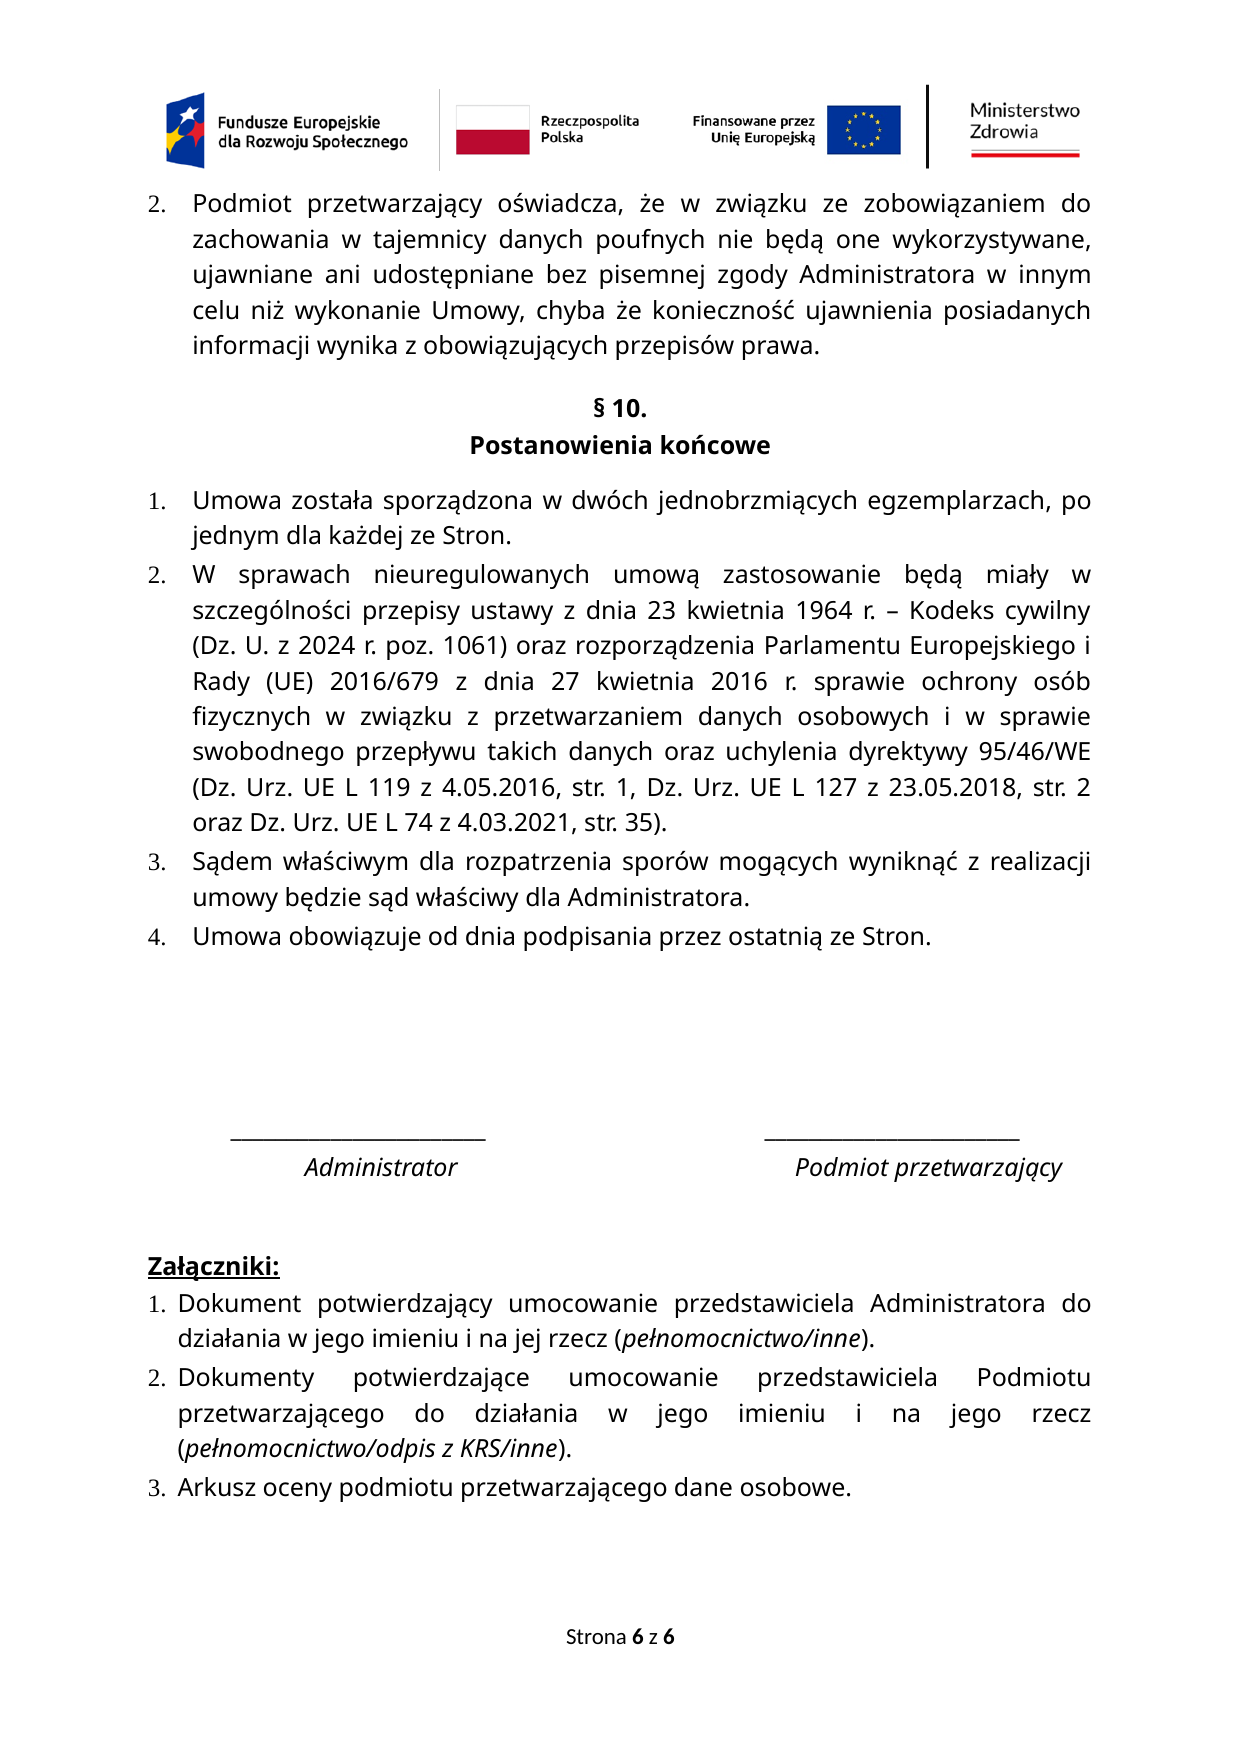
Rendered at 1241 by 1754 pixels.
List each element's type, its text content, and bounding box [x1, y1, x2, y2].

list Sądem właściwym dla rozpatrzenia sporów mogących wyniknąć z realizacji umowy będzie sąd właściwy dla Administratora. [148, 844, 1092, 913]
picture [147, 73, 1093, 187]
text Administrator Podmiot przetwarzający [148, 1149, 1092, 1183]
text Postanowienia końcowe [148, 427, 1092, 461]
list Umowa obowiązuje od dnia podpisania przez ostatnią ze Stron. [148, 918, 1092, 952]
text _______________________ _______________________ [146, 1110, 1092, 1144]
list Arkusz oceny podmiotu przetwarzającego dane osobowe. [148, 1470, 1092, 1504]
text Załączniki: [148, 1248, 1092, 1283]
list Umowa została sporządzona w dwóch jednobrzmiących egzemplarzach, po jednym dla każdej ze Stron. [148, 482, 1092, 552]
list Podmiot przetwarzający oświadcza, że w związku ze zobowiązaniem do zachowania w tajemnicy danych poufnych nie będą one wykorzystywane, ujawniane ani udostępniane bez pisemnej zgody Administratora w innym celu niż wykonanie Umowy, chyba że konieczność ujawnienia posiadanych informacji wynika z obowiązujących przepisów prawa. [148, 187, 1092, 362]
text § 10. [148, 391, 1092, 425]
list Dokument potwierdzający umocowanie przedstawiciela Administratora do działania w jego imieniu i na jej rzecz (pełnomocnictwo/inne). [148, 1285, 1092, 1355]
list Dokumenty potwierdzające umocowanie przedstawiciela Podmiotu przetwarzającego do działania w jego imieniu i na jego rzecz (pełnomocnictwo/odpis z KRS/inne). [148, 1360, 1092, 1465]
list W sprawach nieuregulowanych umową zastosowanie będą miały w szczególności przepisy ustawy z dnia 23 kwietnia 1964 r. – Kodeks cywilny (Dz. U. z 2024 r. poz. 1061) oraz rozporządzenia Parlamentu Europejskiego i Rady (UE) 2016/679 z dnia 27 kwietnia 2016 r. sprawie ochrony osób fizycznych w związku z przetwarzaniem danych osobowych i w sprawie swobodnego przepływu takich danych oraz uchylenia dyrektywy 95/46/WE (Dz. Urz. UE L 119 z 4.05.2016, str. 1, Dz. Urz. UE L 127 z 23.05.2018, str. 2 oraz Dz. Urz. UE L 74 z 4.03.2021, str. 35). [148, 557, 1092, 839]
